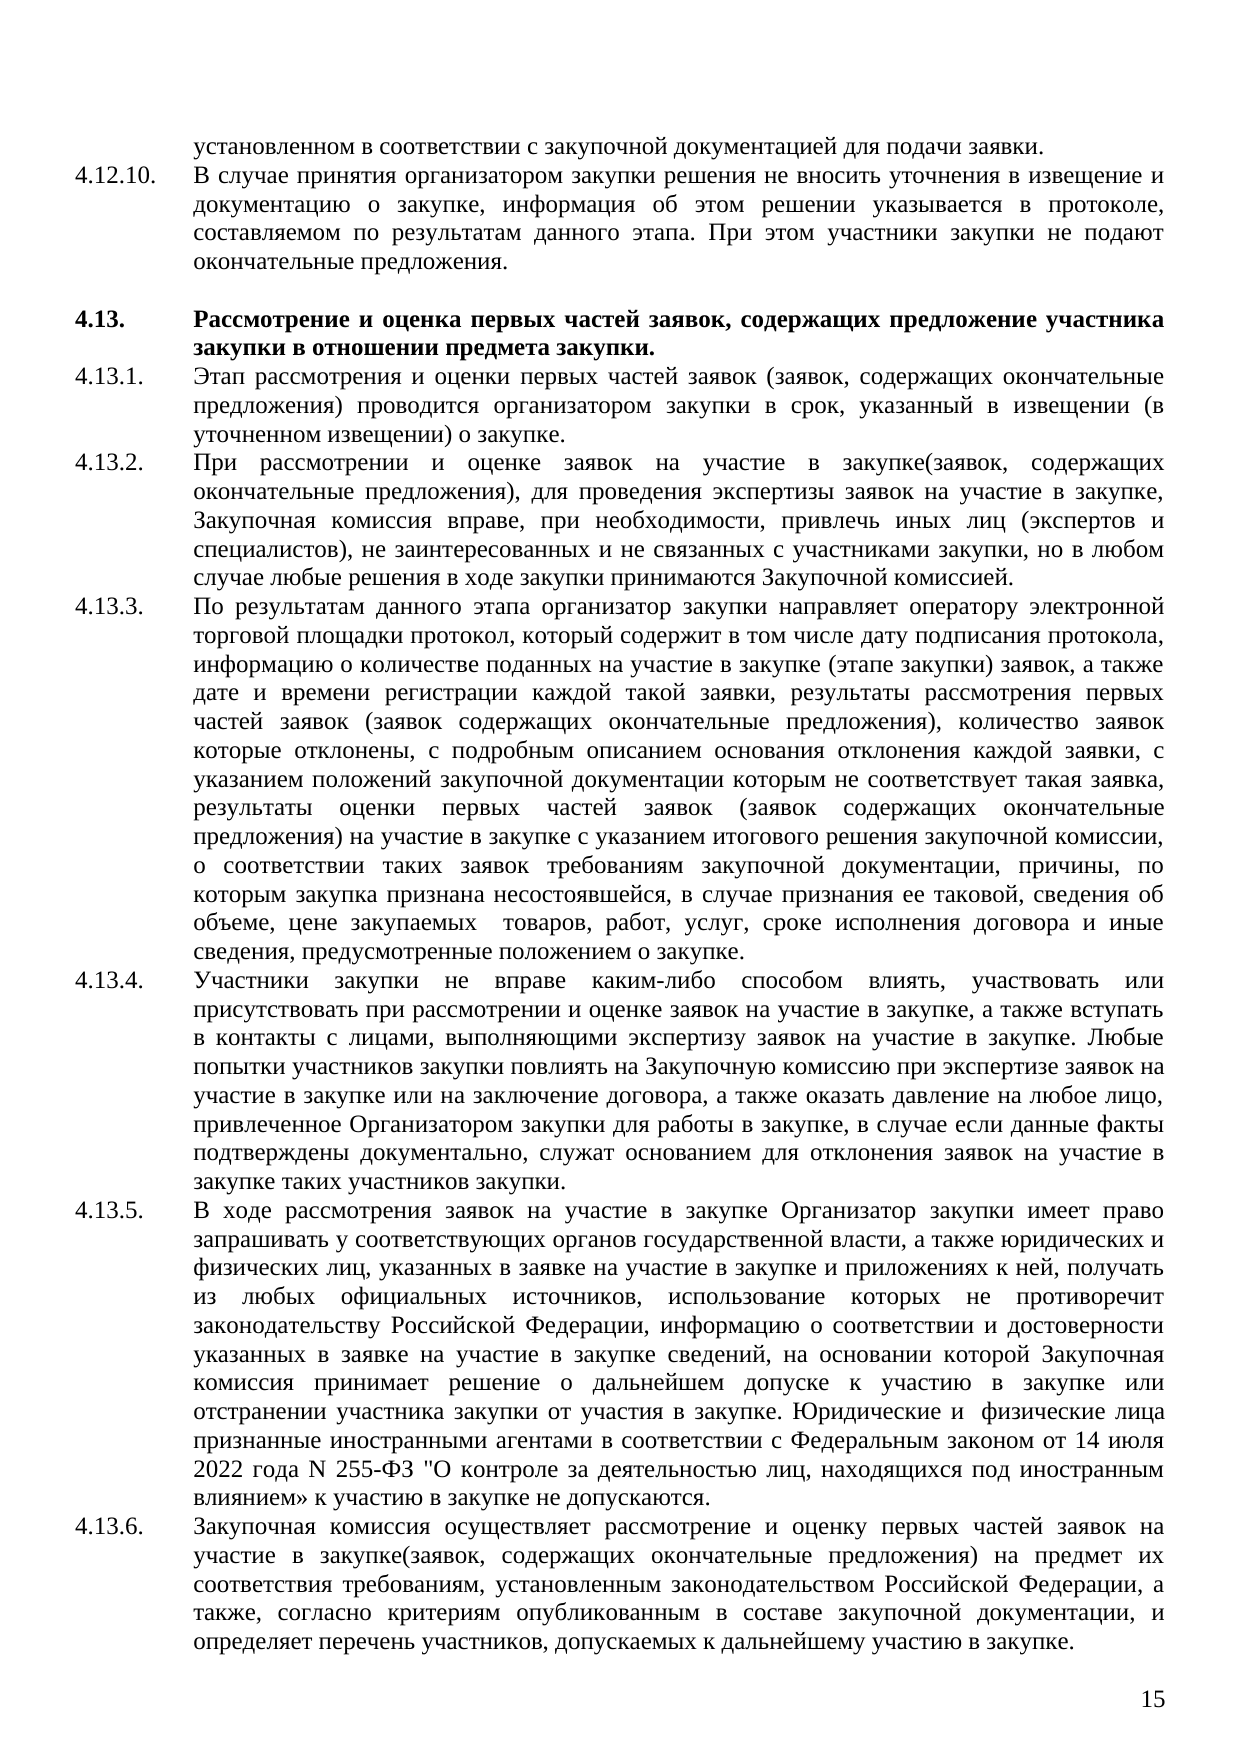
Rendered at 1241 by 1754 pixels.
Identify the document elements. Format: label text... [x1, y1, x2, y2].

list При рассмотрении и оценке заявок на участие в закупке(заявок, содержащих окончательные предложения), для проведения экспертизы заявок на участие в закупке, Закупочная комиссия вправе, при необходимости, привлечь иных лиц (экспертов и специалистов), не заинтересованных и не связанных с участниками закупки, но в любом случае любые решения в ходе закупки принимаются Закупочной комиссией. [75, 447, 1165, 591]
list Рассмотрение и оценка первых частей заявок, содержащих предложение участника закупки в отношении предмета закупки. [75, 304, 1165, 361]
list По результатам данного этапа организатор закупки направляет оператору электронной торговой площадки протокол, который содержит в том числе дату подписания протокола, информацию о количестве поданных на участие в закупке (этапе закупки) заявок, а также дате и времени регистрации каждой такой заявки, результаты рассмотрения первых частей заявок (заявок содержащих окончательные предложения), количество заявок которые отклонены, с подробным описанием основания отклонения каждой заявки, с указанием положений закупочной документации которым не соответствует такая заявка, результаты оценки первых частей заявок (заявок содержащих окончательные предложения) на участие в закупке с указанием итогового решения закупочной комиссии, о соответствии таких заявок требованиям закупочной документации, причины, по которым закупка признана несостоявшейся, в случае признания ее таковой, сведения об объеме, цене закупаемых товаров, работ, услуг, сроке исполнения договора и иные сведения, предусмотренные положением о закупке. [75, 591, 1165, 965]
list В ходе рассмотрения заявок на участие в закупке Организатор закупки имеет право запрашивать у соответствующих органов государственной власти, а также юридических и физических лиц, указанных в заявке на участие в закупке и приложениях к ней, получать из любых официальных источников, использование которых не противоречит законодательству Российской Федерации, информацию о соответствии и достоверности указанных в заявке на участие в закупке сведений, на основании которой Закупочная комиссия принимает решение о дальнейшем допуске к участию в закупке или отстранении участника закупки от участия в закупке. Юридические и физические лица признанные иностранными агентами в соответствии с Федеральным законом от 14 июля 2022 года N 255-ФЗ "О контроле за деятельностью лиц, находящихся под иностранным влиянием» к участию в закупке не допускаются. [75, 1195, 1165, 1511]
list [75, 131, 1165, 160]
list В случае принятия организатором закупки решения не вносить уточнения в извещение и документацию о закупке, информация об этом решении указывается в протоколе, составляемом по результатам данного этапа. При этом участники закупки не подают окончательные предложения. [75, 160, 1165, 275]
list Этап рассмотрения и оценки первых частей заявок (заявок, содержащих окончательные предложения) проводится организатором закупки в срок, указанный в извещении (в уточненном извещении) о закупке. [75, 361, 1165, 447]
list Участники закупки не вправе каким-либо способом влиять, участвовать или присутствовать при рассмотрении и оценке заявок на участие в закупке, а также вступать в контакты с лицами, выполняющими экспертизу заявок на участие в закупке. Любые попытки участников закупки повлиять на Закупочную комиссию при экспертизе заявок на участие в закупке или на заключение договора, а также оказать давление на любое лицо, привлеченное Организатором закупки для работы в закупке, в случае если данные факты подтверждены документально, служат основанием для отклонения заявок на участие в закупке таких участников закупки. [75, 965, 1165, 1195]
list Закупочная комиссия осуществляет рассмотрение и оценку первых частей заявок на участие в закупке(заявок, содержащих окончательные предложения) на предмет их соответствия требованиям, установленным законодательством Российской Федерации, а также, согласно критериям опубликованным в составе закупочной документации, и определяет перечень участников, допускаемых к дальнейшему участию в закупке. [75, 1511, 1165, 1655]
